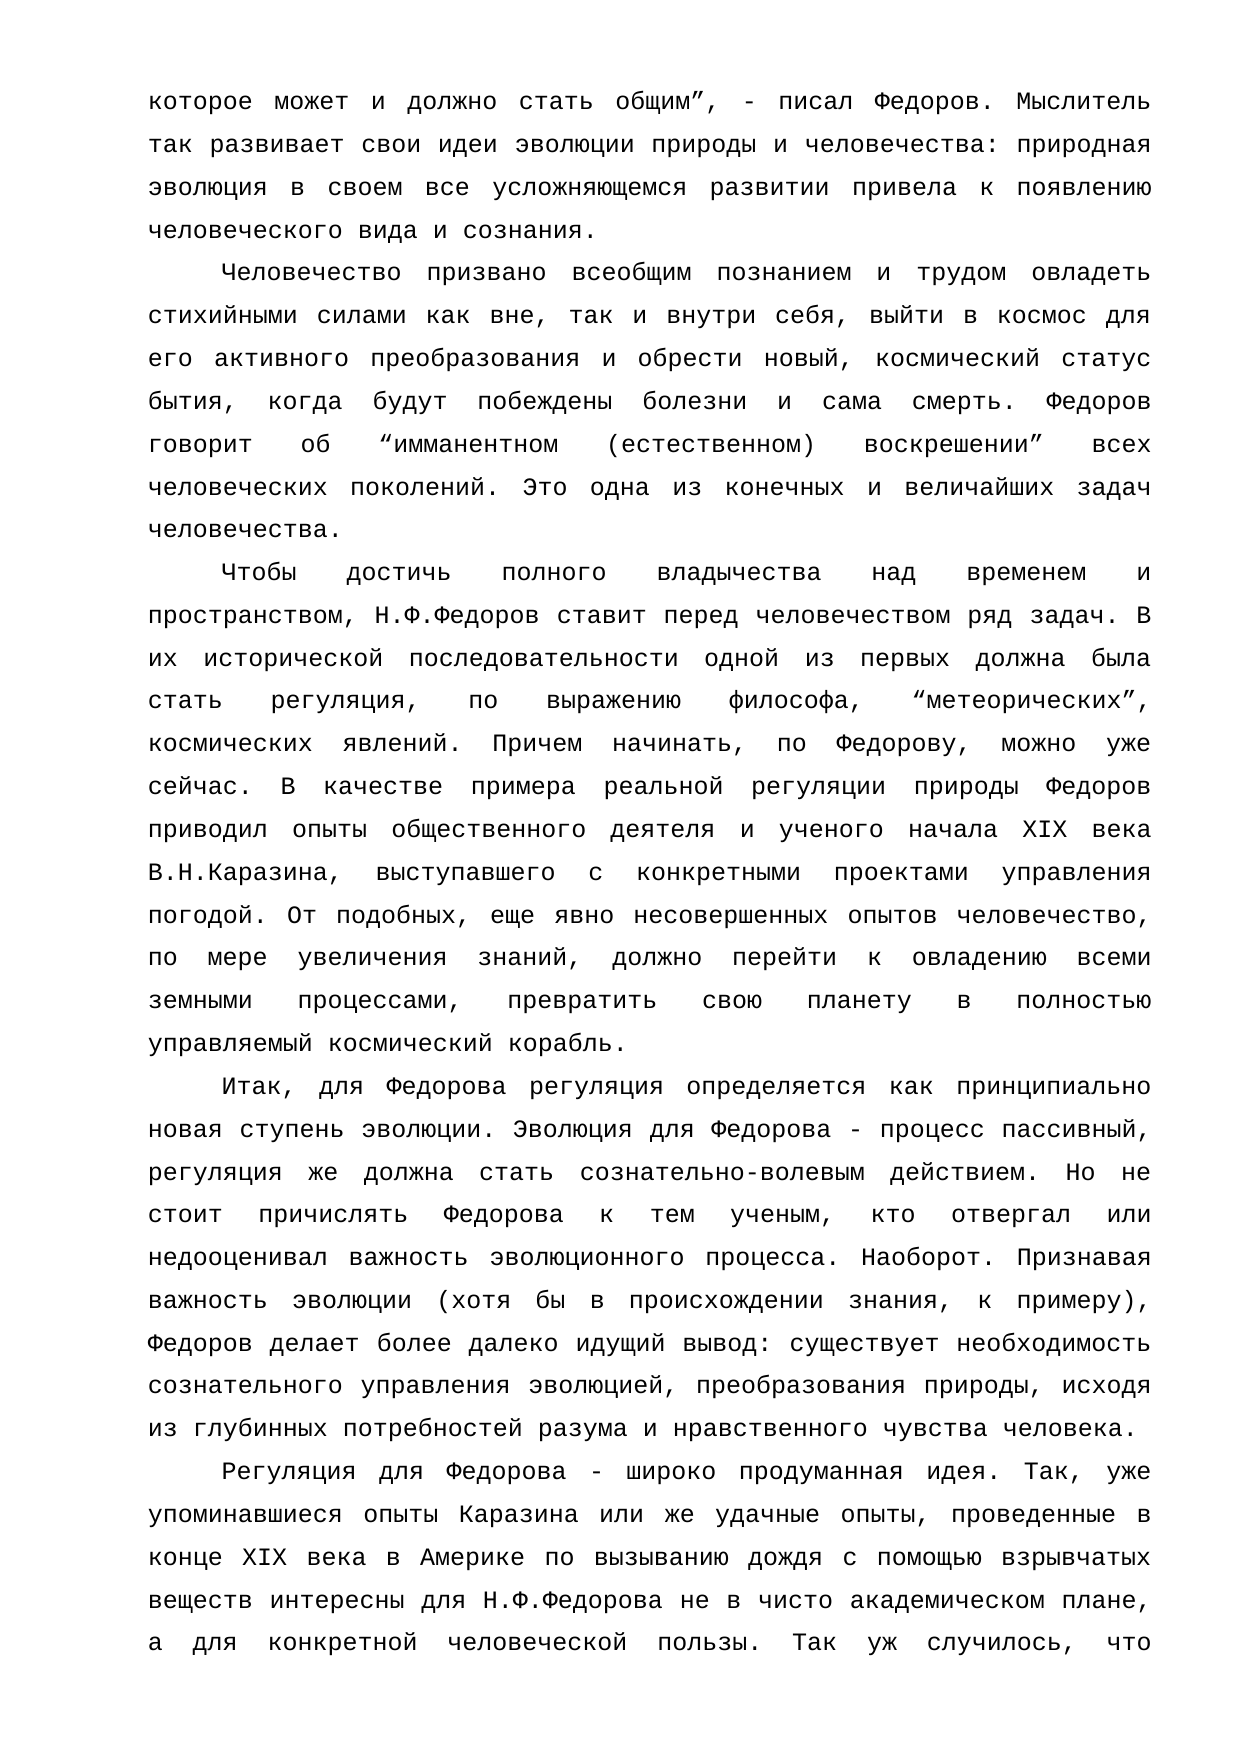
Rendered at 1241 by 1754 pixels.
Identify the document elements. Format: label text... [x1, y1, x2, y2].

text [148, 88, 1152, 246]
text Чтобы достичь полного владычества над временем и пространством, Н.Ф.Федоров ставит перед человечеством ряд задач. В их исторической последовательности одной из первых должна была стать регуляция, по выражению философа, “метеорических”, космических явлений. Причем начинать, по Федорову, можно уже сейчас. В качестве примера реальной регуляции природы Федоров приводил опыты общественного деятеля и ученого начала XIX века В.Н.Каразина, выступавшего с конкретными проектами управления погодой. От подобных, еще явно несовершенных опытов человечество, по мере увеличения знаний, должно перейти к овладению всеми земными процессами, превратить свою планету в полностью управляемый космический корабль. [148, 559, 1152, 1059]
text Человечество призвано всеобщим познанием и трудом овладеть стихийными силами как вне, так и внутри себя, выйти в космос для его активного преобразования и обрести новый, космический статус бытия, когда будут побеждены болезни и сама смерть. Федоров говорит об “имманентном (естественном) воскрешении” всех человеческих поколений. Это одна из конечных и величайших задач человечества. [148, 260, 1152, 545]
text Итак, для Федорова регуляция определяется как принципиально новая ступень эволюции. Эволюция для Федорова - процесс пассивный, регуляция же должна стать сознательно-волевым действием. Но не стоит причислять Федорова к тем ученым, кто отвергал или недооценивал важность эволюционного процесса. Наоборот. Признавая важность эволюции (хотя бы в происхождении знания, к примеру), Федоров делает более далеко идущий вывод: существует необходимость сознательного управления эволюцией, преобразования природы, исходя из глубинных потребностей разума и нравственного чувства человека. [148, 1073, 1152, 1444]
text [148, 1458, 1152, 1658]
